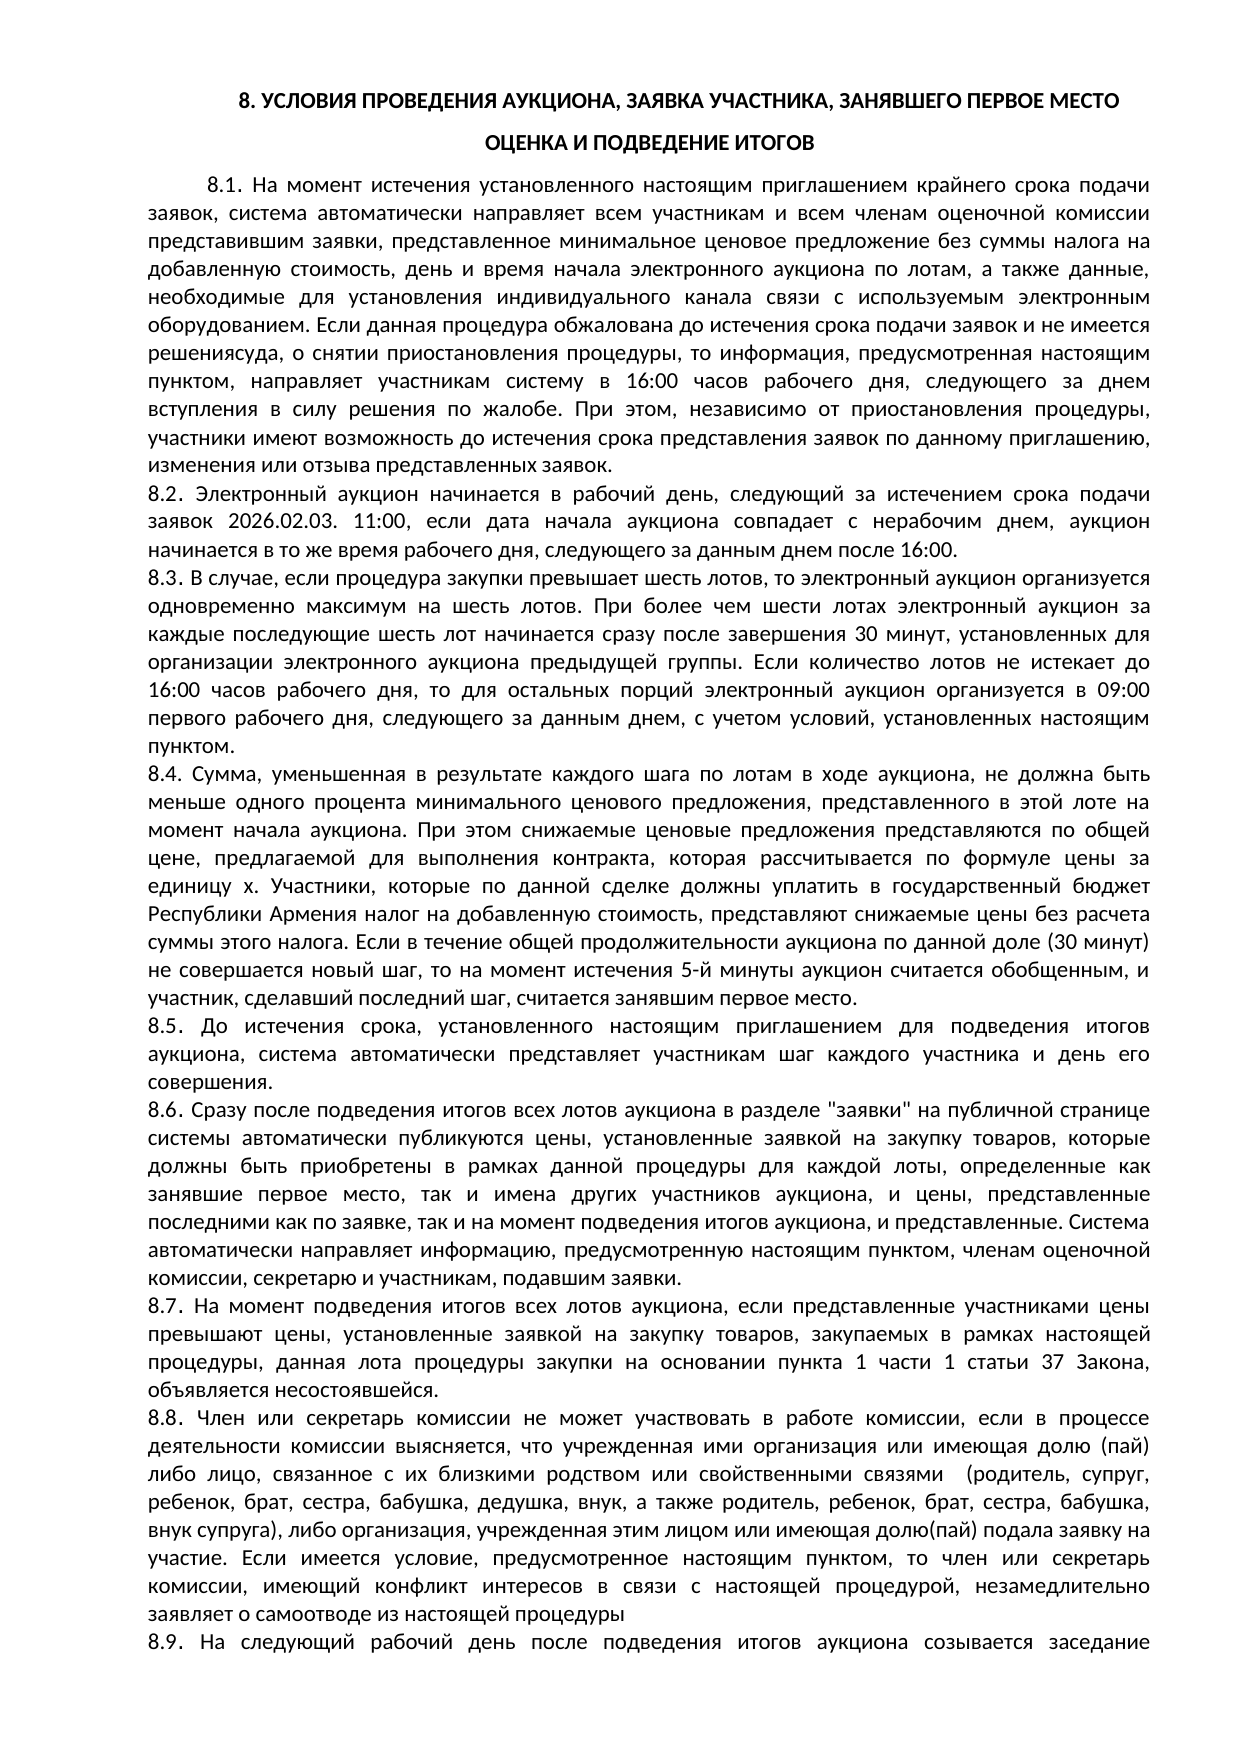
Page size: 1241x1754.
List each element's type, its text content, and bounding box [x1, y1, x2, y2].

text 8.4. Сумма, уменьшенная в результате каждого шага по лотам в ходе аукциона, не должна быть меньше одного процента минимального ценового предложения, представленного в этой лоте на момент начала аукциона. При этом снижаемые ценовые предложения представляются по общей цене, предлагаемой для выполнения контракта, которая рассчитывается по формуле цены за единицу x. Участники, которые по данной сделке должны уплатить в государственный бюджет Республики Армения налог на добавленную стоимость, представляют снижаемые цены без расчета суммы этого налога. Если в течение общей продолжительности аукциона по данной доле (30 минут) не совершается новый шаг, то на момент истечения 5-й минуты аукцион считается обобщенным, и участник, сделавший последний шаг, считается занявшим первое место. [148, 759, 1152, 1011]
text 8.1․ На момент истечения установленного настоящим приглашением крайнего срока подачи заявок, система автоматически направляет всем участникам и всем членам оценочной комиссии представившим заявки, представленное минимальное ценовое предложение без суммы налога на добавленную стоимость, день и время начала электронного аукциона по лотам, а также данные, необходимые для установления индивидуального канала связи с используемым электронным оборудованием. Если данная процедура обжалована до истечения срока подачи заявок и не имеется решениясуда, о снятии приостановления процедуры, то информация, предусмотренная настоящим пунктом, направляет участникам систему в 16:00 часов рабочего дня, следующего за днем вступления в силу решения по жалобе. При этом, независимо от приостановления процедуры, участники имеют возможность до истечения срока представления заявок по данному приглашению, изменения или отзыва представленных заявок. [148, 170, 1152, 479]
text 8.8․ Член или секретарь комиссии не может участвовать в работе комиссии, если в процессе деятельности комиссии выясняется, что учрежденная ими организация или имеющая долю (пай) либо лицо, связанное с их близкими родством или свойственными связями (родитель, супруг, ребенок, брат, сестра, бабушка, дедушка, внук, а также родитель, ребенок, брат, сестра, бабушка, внук супруга), либо организация, учрежденная этим лицом или имеющая долю(пай) подала заявку на участие. Если имеется условие, предусмотренное настоящим пунктом, то член или секретарь комиссии, имеющий конфликт интересов в связи с настоящей процедурой, незамедлительно заявляет о самоотводе из настоящей процедуры [148, 1403, 1152, 1627]
text 8.5․ До истечения срока, установленного настоящим приглашением для подведения итогов аукциона, система автоматически представляет участникам шаг каждого участника и день его совершения. [148, 1011, 1152, 1095]
text 8.6․ Сразу после подведения итогов всех лотов аукциона в разделе "заявки" на публичной странице системы автоматически публикуются цены, установленные заявкой на закупку товаров, которые должны быть приобретены в рамках данной процедуры для каждой лоты, определенные как занявшие первое место, так и имена других участников аукциона, и цены, представленные последними как по заявке, так и на момент подведения итогов аукциона, и представленные. Система автоматически направляет информацию, предусмотренную настоящим пунктом, членам оценочной комиссии, секретарю и участникам, подавшим заявки. [148, 1095, 1152, 1291]
text 8. УСЛОВИЯ ПРОВЕДЕНИЯ АУКЦИОНА, ЗАЯВКА УЧАСТНИКА, ЗАНЯВШЕГО ПЕРВОЕ МЕСТО ОЦЕНКА И ПОДВЕДЕНИЕ ИТОГОВ [148, 86, 1152, 156]
text 8.7․ На момент подведения итогов всех лотов аукциона, если представленные участниками цены превышают цены, установленные заявкой на закупку товаров, закупаемых в рамках настоящей процедуры, данная лота процедуры закупки на основании пункта 1 части 1 статьи 37 Закона, объявляется несостоявшейся. [148, 1291, 1152, 1403]
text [148, 1627, 1152, 1656]
text 8.2․ Электронный аукцион начинается в рабочий день, следующий за истечением срока подачи заявок 2026.02.03. 11:00 , если дата начала аукциона совпадает с нерабочим днем, аукцион начинается в то же время рабочего дня, следующего за данным днем после 16:00. [148, 479, 1152, 563]
text 8.3․ В случае, если процедура закупки превышает шесть лотов, то электронный аукцион организуется одновременно максимум на шесть лотов. При более чем шести лотах электронный аукцион за каждые последующие шесть лот начинается сразу после завершения 30 минут, установленных для организации электронного аукциона предыдущей группы. Если количество лотов не истекает до 16:00 часов рабочего дня, то для остальных порций электронный аукцион организуется в 09:00 первого рабочего дня, следующего за данным днем, с учетом условий, установленных настоящим пунктом. [148, 563, 1152, 759]
